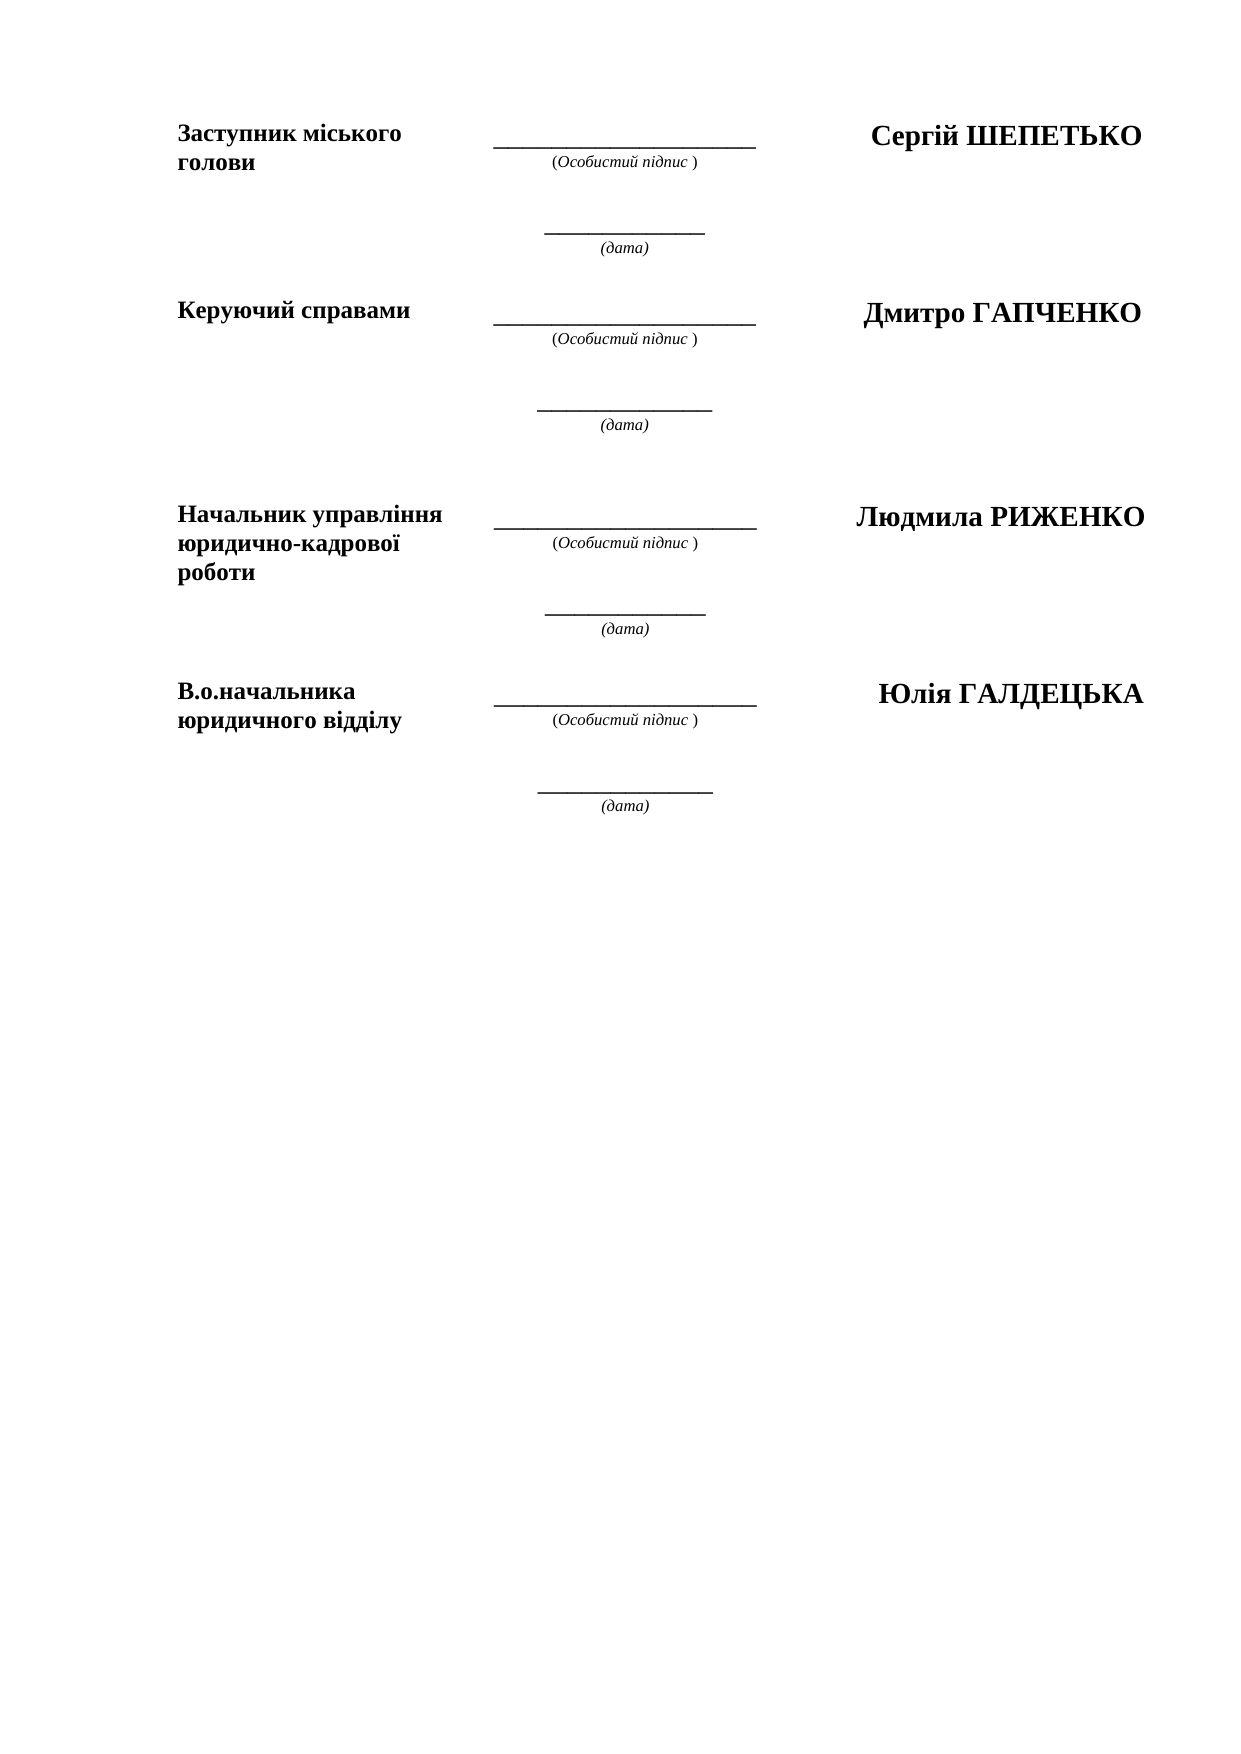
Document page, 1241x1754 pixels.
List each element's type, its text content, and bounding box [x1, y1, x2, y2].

table_cell В.о.начальника юридичного відділу [166, 676, 463, 854]
table_cell Дмитро ГАПЧЕНКО [786, 295, 1163, 473]
table_header __________________ (Особистий підпис ) ___________ (дата) [463, 499, 787, 676]
table_cell __________________ (Особистий підпис ) ____________ (дата) [463, 295, 786, 473]
table_header Начальник управління юридично-кадрової роботи [166, 499, 463, 676]
table_header Заступник міського голови [166, 118, 463, 295]
table_cell __________________ (Особистий підпис ) ____________ (дата) [463, 676, 787, 854]
table_cell Керуючий справами [166, 295, 463, 473]
table_header Сергій ШЕПЕТЬКО [786, 118, 1163, 295]
table_header Людмила РИЖЕНКО [787, 499, 1163, 676]
table_cell Юлія ГАЛДЕЦЬКА [787, 676, 1163, 854]
table_header __________________ (Особистий підпис ) ___________ (дата) [463, 118, 786, 295]
